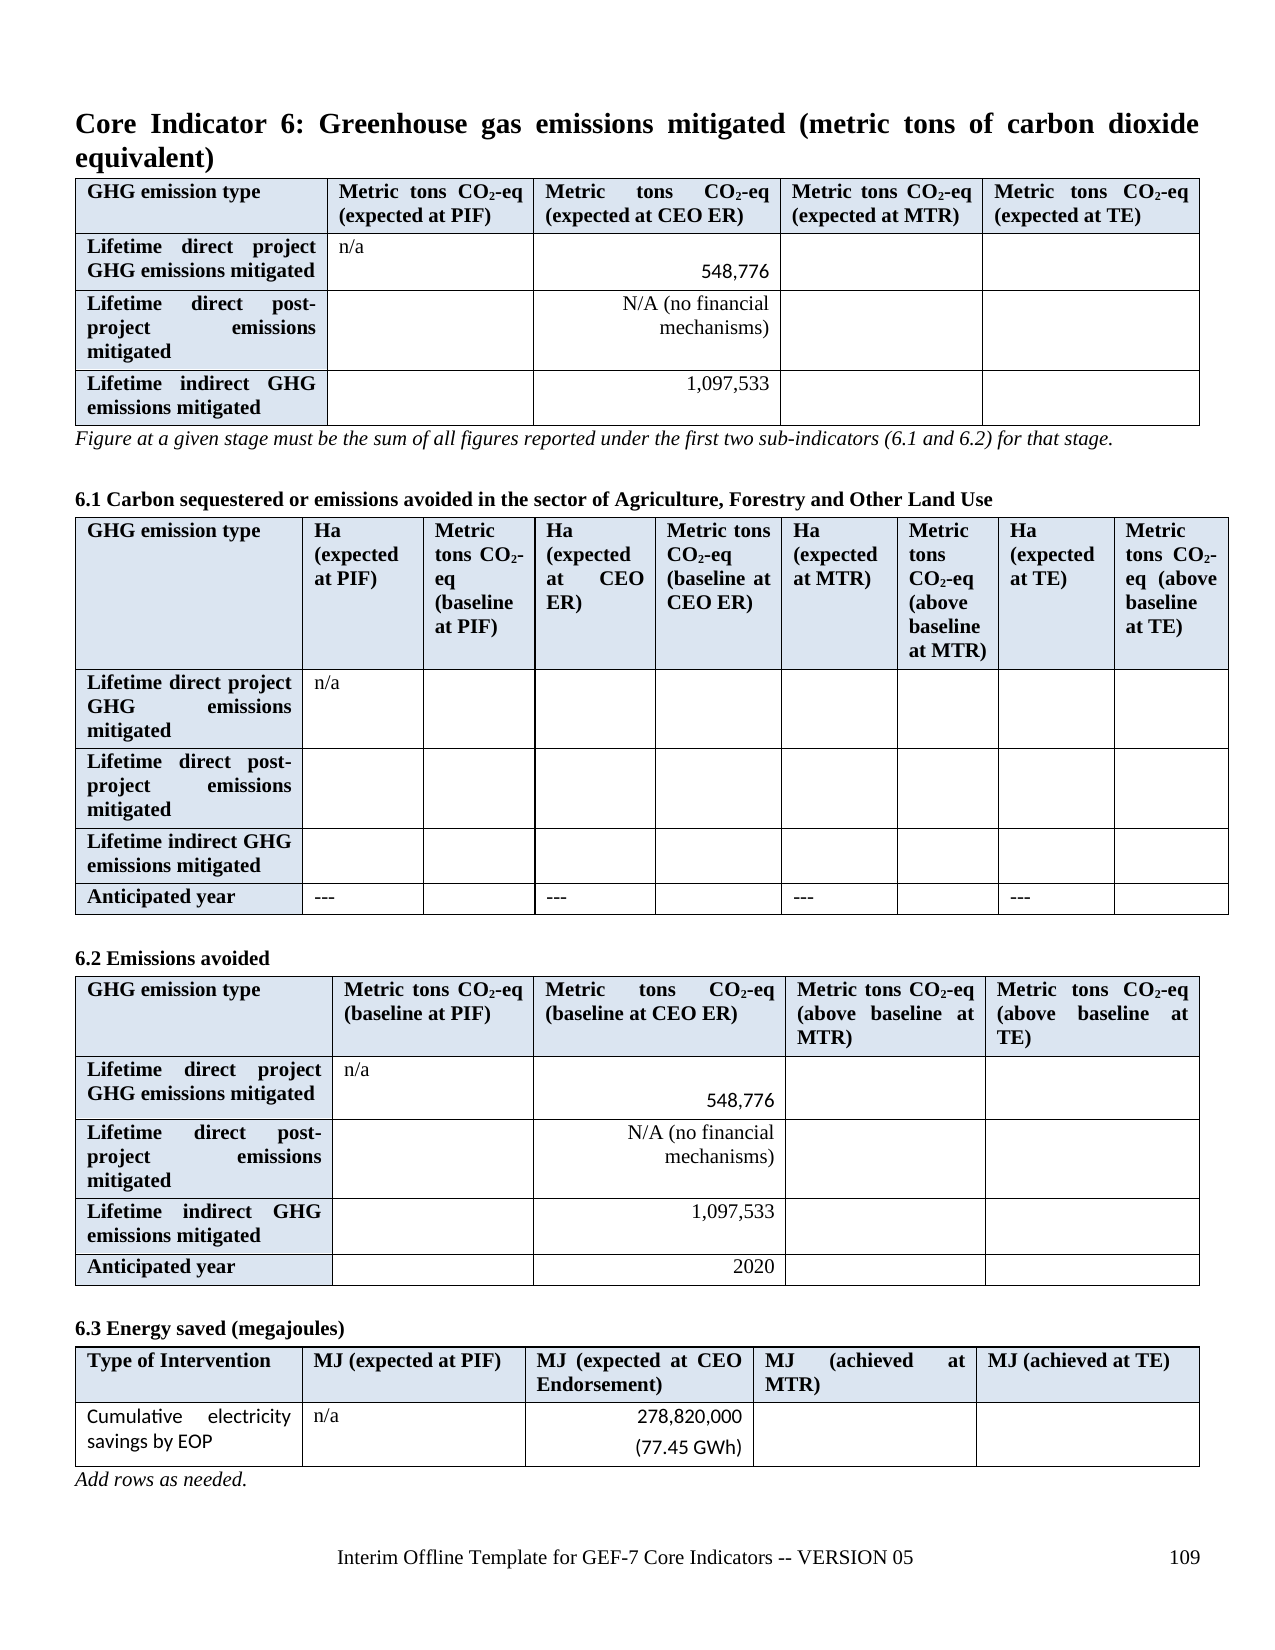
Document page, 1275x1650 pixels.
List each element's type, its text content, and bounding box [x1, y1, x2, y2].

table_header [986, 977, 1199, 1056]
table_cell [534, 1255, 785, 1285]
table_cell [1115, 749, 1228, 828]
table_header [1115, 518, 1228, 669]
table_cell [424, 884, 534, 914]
text Add rows as needed. [75, 1467, 1200, 1491]
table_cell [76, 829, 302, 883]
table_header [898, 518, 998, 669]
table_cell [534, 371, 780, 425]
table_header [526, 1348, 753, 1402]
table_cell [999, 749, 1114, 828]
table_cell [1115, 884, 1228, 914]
text 6.2 Emissions avoided [75, 946, 1200, 970]
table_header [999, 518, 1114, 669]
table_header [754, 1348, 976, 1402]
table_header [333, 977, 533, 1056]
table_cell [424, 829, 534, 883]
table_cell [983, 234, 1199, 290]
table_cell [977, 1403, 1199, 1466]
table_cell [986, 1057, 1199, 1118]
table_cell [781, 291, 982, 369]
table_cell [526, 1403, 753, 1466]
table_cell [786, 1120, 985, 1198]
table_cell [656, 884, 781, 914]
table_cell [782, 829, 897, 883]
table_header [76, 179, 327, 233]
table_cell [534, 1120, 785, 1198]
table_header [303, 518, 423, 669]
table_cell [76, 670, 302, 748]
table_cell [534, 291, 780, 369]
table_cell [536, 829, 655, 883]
text 6.1 Carbon sequestered or emissions avoided in the sector of Agriculture, Forestry and Other Land Use [75, 487, 1200, 511]
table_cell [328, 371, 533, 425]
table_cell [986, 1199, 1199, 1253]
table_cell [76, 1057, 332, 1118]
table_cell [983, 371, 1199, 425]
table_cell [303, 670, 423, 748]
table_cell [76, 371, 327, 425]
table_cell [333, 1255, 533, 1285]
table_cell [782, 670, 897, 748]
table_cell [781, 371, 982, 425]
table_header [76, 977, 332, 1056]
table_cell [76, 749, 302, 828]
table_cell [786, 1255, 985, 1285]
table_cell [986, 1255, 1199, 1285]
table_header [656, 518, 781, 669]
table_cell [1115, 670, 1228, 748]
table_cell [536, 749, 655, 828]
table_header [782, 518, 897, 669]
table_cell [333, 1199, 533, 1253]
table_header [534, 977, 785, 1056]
text Figure at a given stage must be the sum of all figures reported under the first two sub-indicators (6.1 and 6.2) for that stage. [75, 426, 1200, 450]
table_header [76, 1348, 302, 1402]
text Core Indicator 6: Greenhouse gas emissions mitigated (metric tons of carbon dioxide equivalent) [75, 107, 1200, 174]
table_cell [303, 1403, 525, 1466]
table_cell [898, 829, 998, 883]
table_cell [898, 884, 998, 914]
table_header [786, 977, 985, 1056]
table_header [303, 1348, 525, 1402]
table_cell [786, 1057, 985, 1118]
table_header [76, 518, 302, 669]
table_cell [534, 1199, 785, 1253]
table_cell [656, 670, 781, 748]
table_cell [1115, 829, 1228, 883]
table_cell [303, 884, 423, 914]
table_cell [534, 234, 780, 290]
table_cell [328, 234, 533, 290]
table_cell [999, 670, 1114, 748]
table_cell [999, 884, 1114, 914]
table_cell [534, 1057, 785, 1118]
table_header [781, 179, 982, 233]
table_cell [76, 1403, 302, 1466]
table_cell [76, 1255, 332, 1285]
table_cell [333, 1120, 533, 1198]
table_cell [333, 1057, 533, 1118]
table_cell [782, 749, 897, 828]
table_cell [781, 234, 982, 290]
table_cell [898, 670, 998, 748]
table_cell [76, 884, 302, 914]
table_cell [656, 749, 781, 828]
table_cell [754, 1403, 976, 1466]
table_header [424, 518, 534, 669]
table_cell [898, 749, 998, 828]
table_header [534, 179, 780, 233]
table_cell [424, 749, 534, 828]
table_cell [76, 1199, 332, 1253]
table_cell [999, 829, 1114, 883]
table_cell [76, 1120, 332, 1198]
text 6.3 Energy saved (megajoules) [75, 1316, 1200, 1340]
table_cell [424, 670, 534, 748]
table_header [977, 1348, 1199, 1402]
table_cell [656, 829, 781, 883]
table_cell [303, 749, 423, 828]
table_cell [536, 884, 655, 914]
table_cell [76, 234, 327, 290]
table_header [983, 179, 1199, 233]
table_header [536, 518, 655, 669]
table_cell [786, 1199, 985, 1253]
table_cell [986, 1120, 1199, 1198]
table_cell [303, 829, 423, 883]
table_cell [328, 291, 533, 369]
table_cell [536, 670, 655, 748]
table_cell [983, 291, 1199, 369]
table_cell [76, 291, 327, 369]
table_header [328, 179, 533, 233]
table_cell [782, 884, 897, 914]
